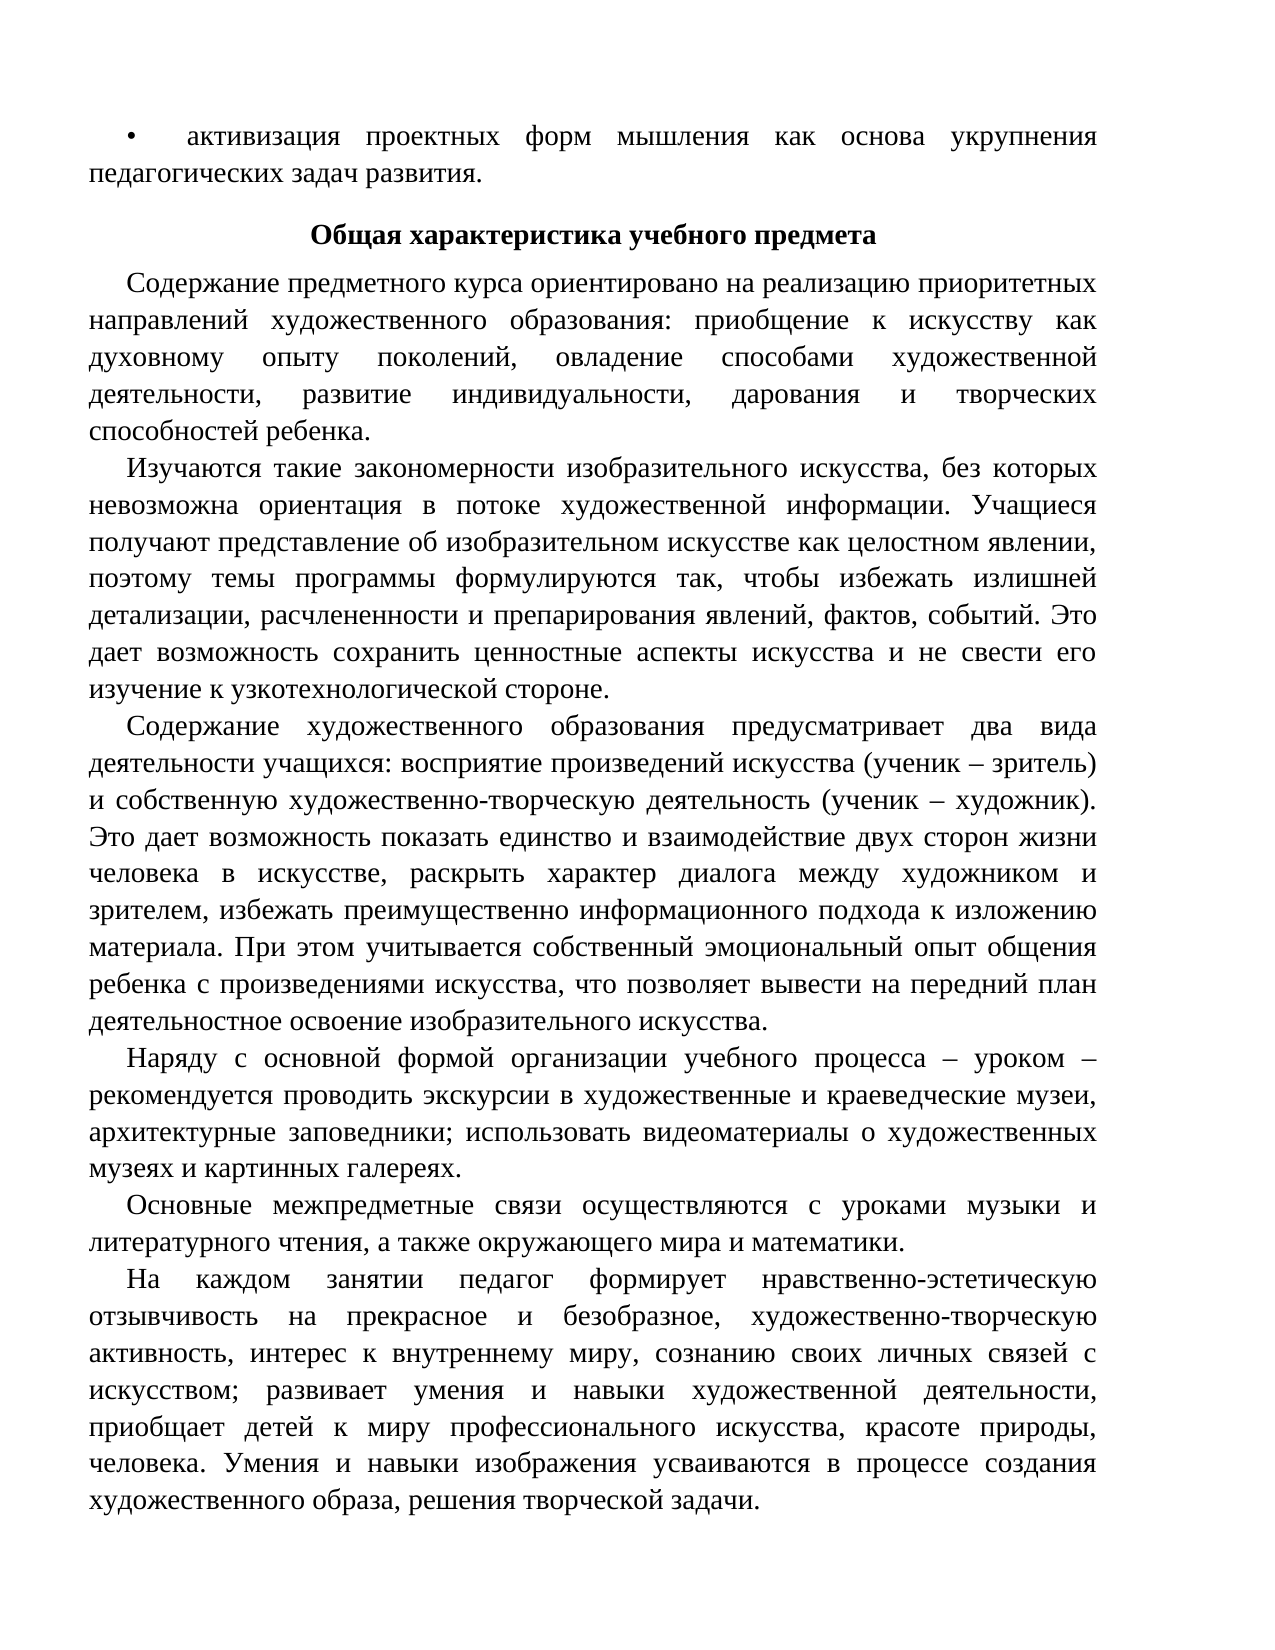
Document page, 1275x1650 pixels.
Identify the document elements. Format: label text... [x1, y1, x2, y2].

text Наряду с основной формой организации учебного процесса – уроком – рекомендуется проводить экскурсии в художественные и краеведческие музеи, архитектурные заповедники; использовать видеоматериалы о художественных музеях и картинных галереях. [88, 1040, 1098, 1184]
text Содержание художественного образования предусматривает два вида деятельности учащихся: восприятие произведений искусства (ученик – зритель) и собственную художественно-творческую деятельность (ученик – художник). Это дает возможность показать единство и взаимодействие двух сторон жизни человека в искусстве, раскрыть характер диалога между художником и зрителем, избежать преимущественно информационного подхода к изложению материала. При этом учитывается собственный эмоциональный опыт общения ребенка с произведениями искусства, что позволяет вывести на передний план деятельностное освоение изобразительного искусства. [88, 708, 1098, 1037]
text Основные межпредметные связи осуществляются с уроками музыки и литературного чтения, а также окружающего мира и математики. [88, 1187, 1098, 1258]
text Общая характеристика учебного предмета [88, 217, 1098, 250]
text Содержание предметного курса ориентировано на реализацию приоритетных направлений художественного образования: приобщение к искусству как духовному опыту поколений, овладение способами художественной деятельности, развитие индивидуальности, дарования и творческих способностей ребенка. [88, 266, 1098, 447]
text • активизация проектных форм мышления как основа укрупнения педагогических задач развития. [88, 118, 1098, 188]
text На каждом занятии педагог формирует нравственно-эстетическую отзывчивость на прекрасное и безобразное, художественно-творческую активность, интерес к внутреннему миру, сознанию своих личных связей с искусством; развивает умения и навыки художественной деятельности, приобщает детей к миру профессионального искусства, красоте природы, человека. Умения и навыки изображения усваиваются в процессе создания художественного образа, решения творческой задачи. [88, 1261, 1098, 1516]
text Изучаются такие закономерности изобразительного искусства, без которых невозможна ориентация в потоке художественной информации. Учащиеся получают представление об изобразительном искусстве как целостном явлении, поэтому темы программы формулируются так, чтобы избежать излишней детализации, расчлененности и препарирования явлений, фактов, событий. Это дает возможность сохранить ценностные аспекты искусства и не свести его изучение к узкотехнологической стороне. [88, 450, 1098, 705]
